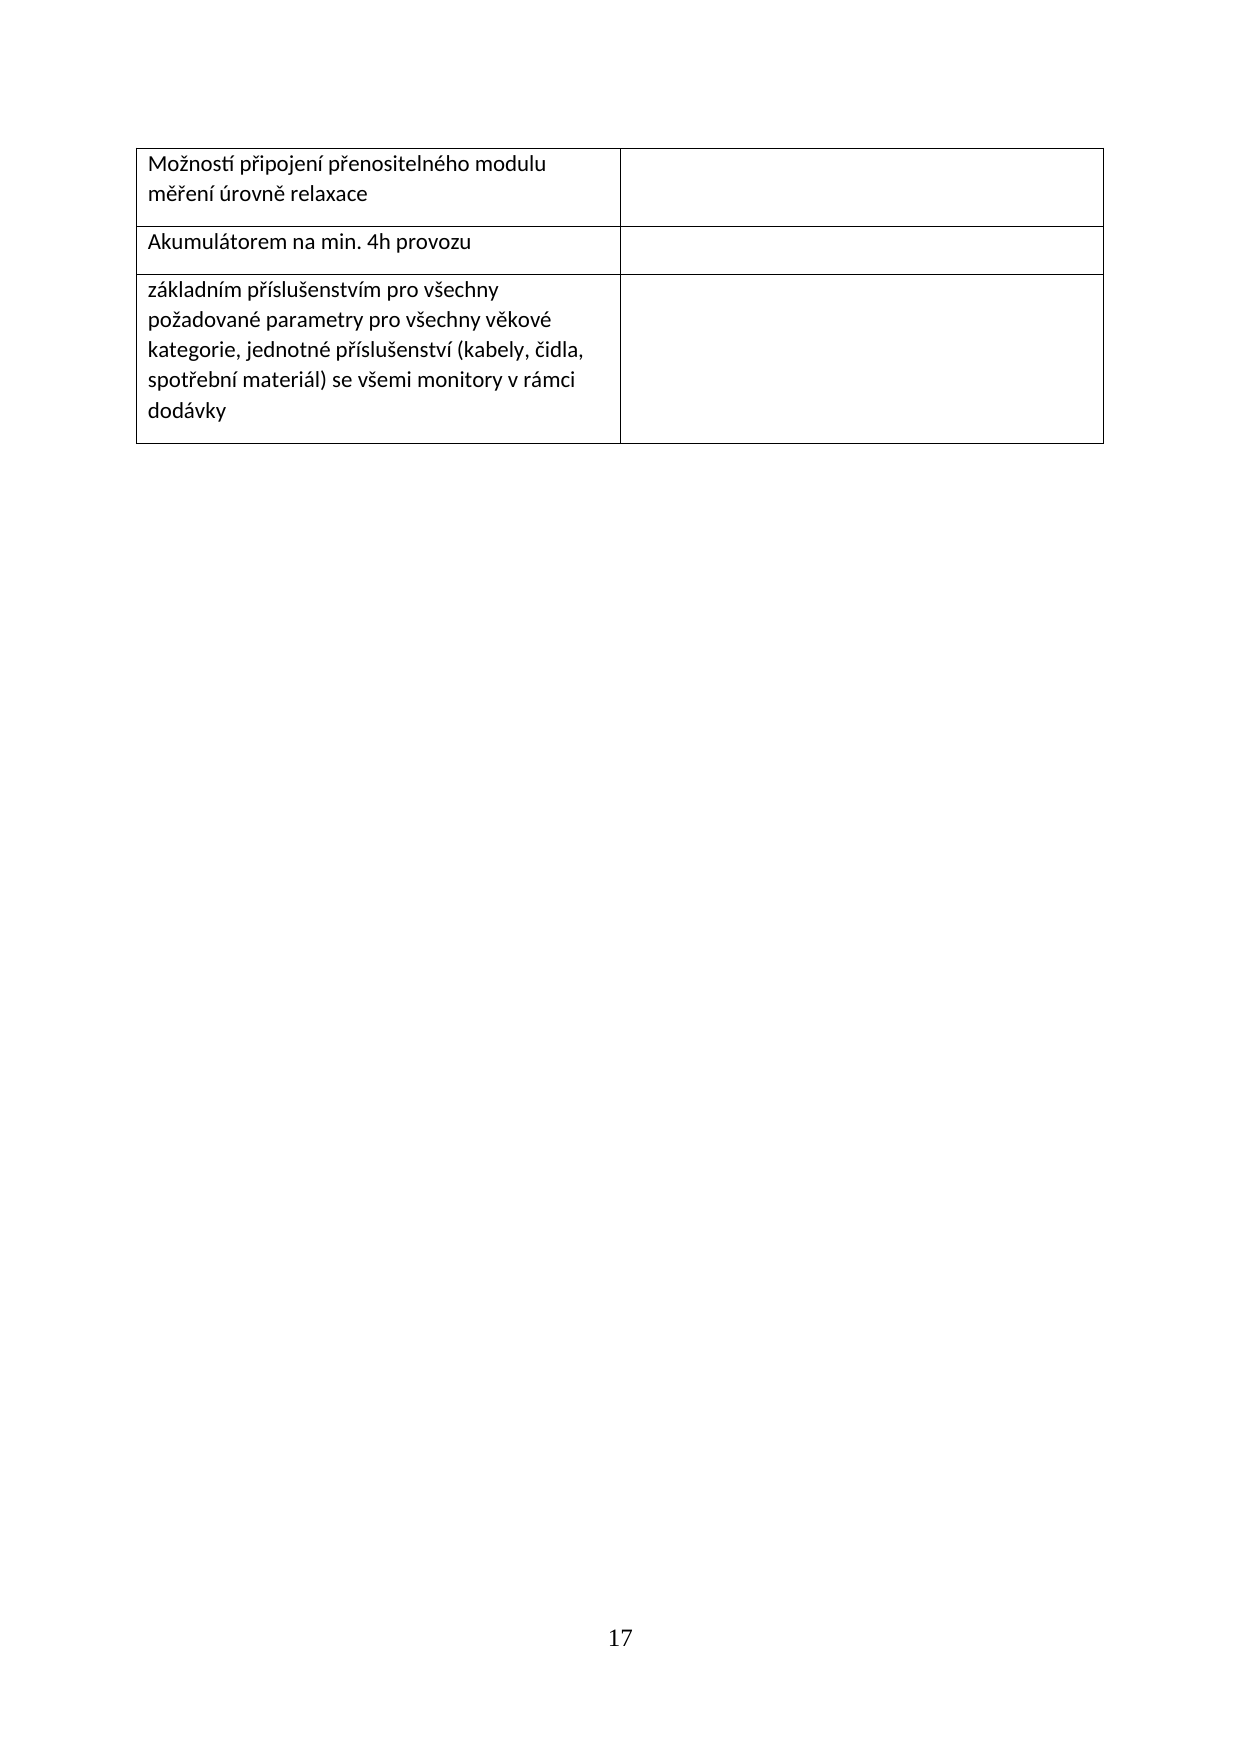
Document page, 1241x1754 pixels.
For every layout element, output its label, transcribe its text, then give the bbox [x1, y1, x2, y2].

table_cell [621, 149, 1103, 226]
table_cell [621, 227, 1103, 274]
table_cell Akumulátorem na min. 4h provozu [137, 227, 620, 274]
table_cell Možností připojení přenositelného modulu měření úrovně relaxace [137, 149, 620, 226]
table_cell [621, 275, 1103, 443]
table_cell základním příslušenstvím pro všechny požadované parametry pro všechny věkové kategorie, jednotné příslušenství (kabely, čidla, spotřební materiál) se všemi monitory v rámci dodávky [137, 275, 620, 443]
